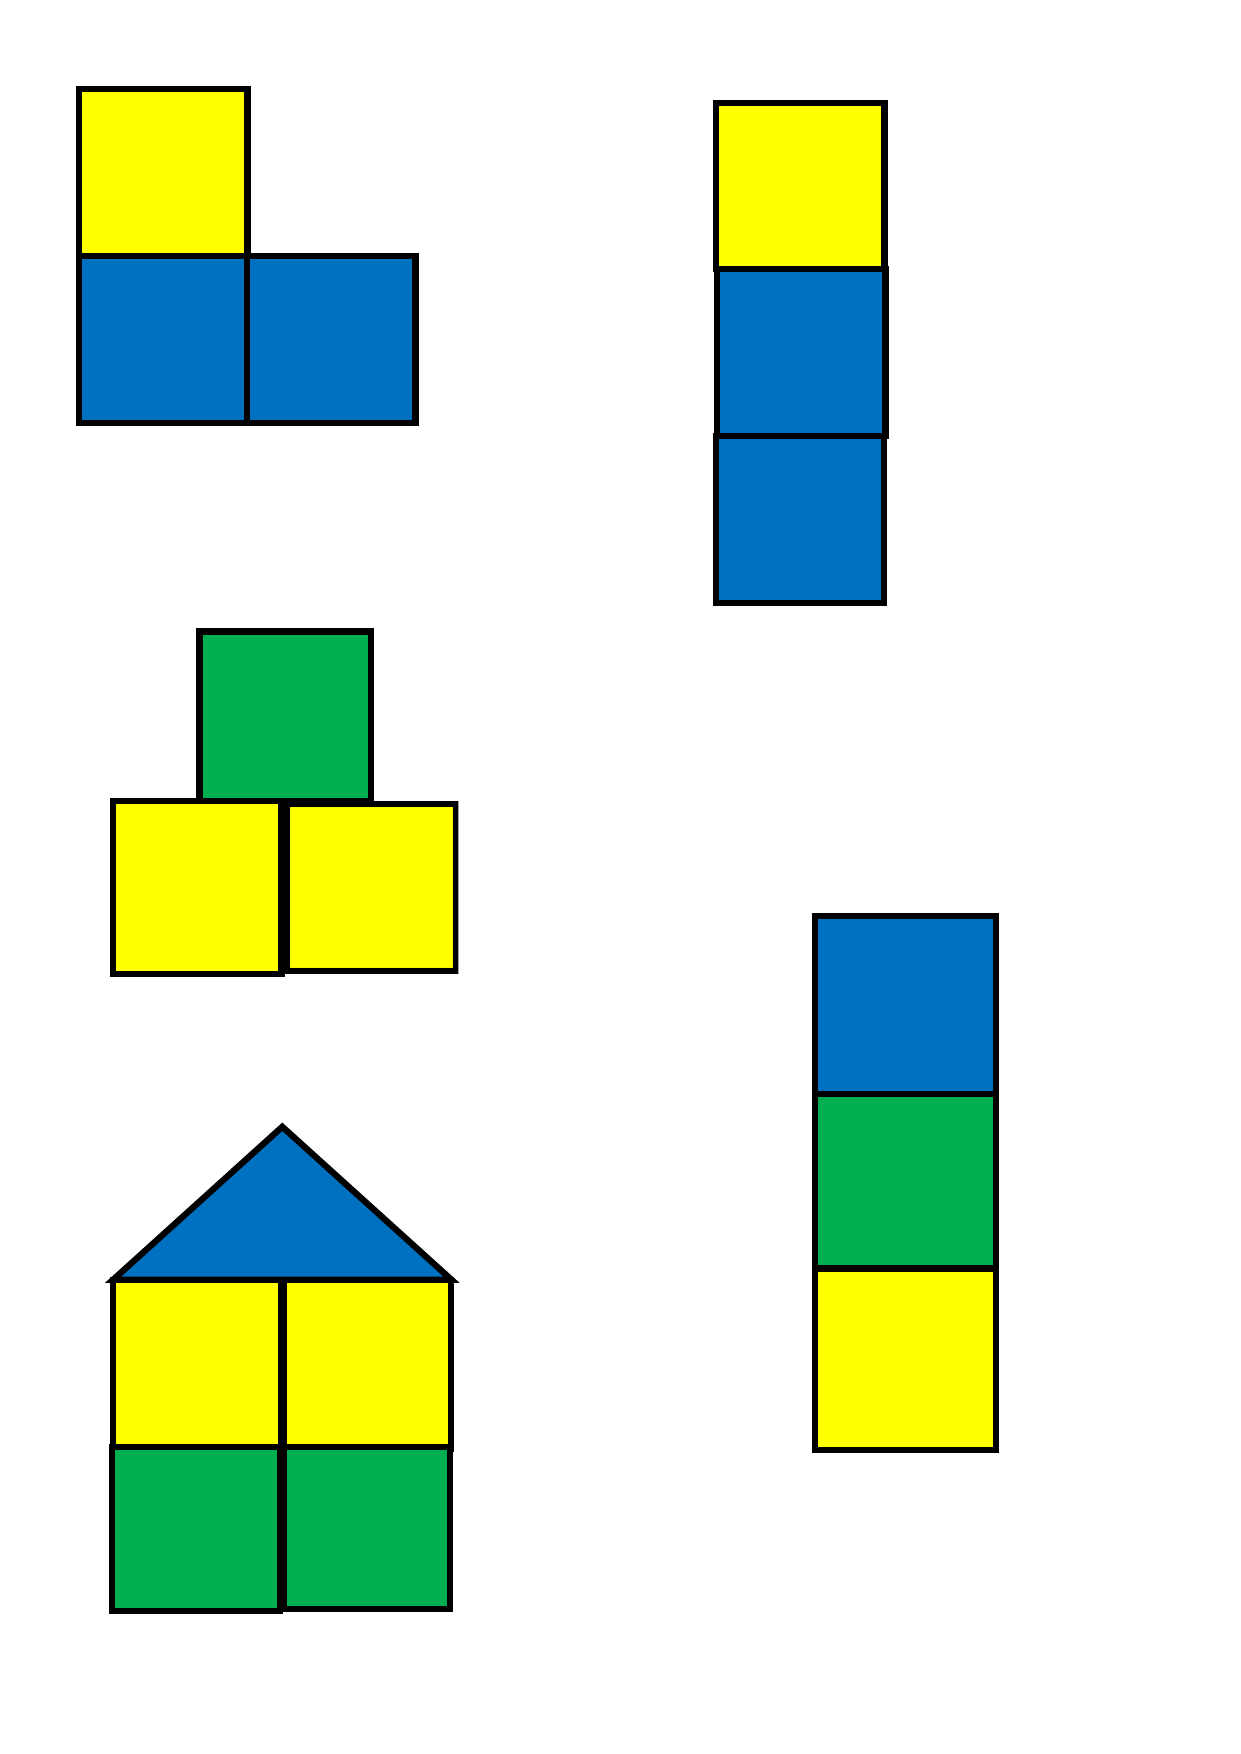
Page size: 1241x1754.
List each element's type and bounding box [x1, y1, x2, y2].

picture [284, 801, 459, 974]
